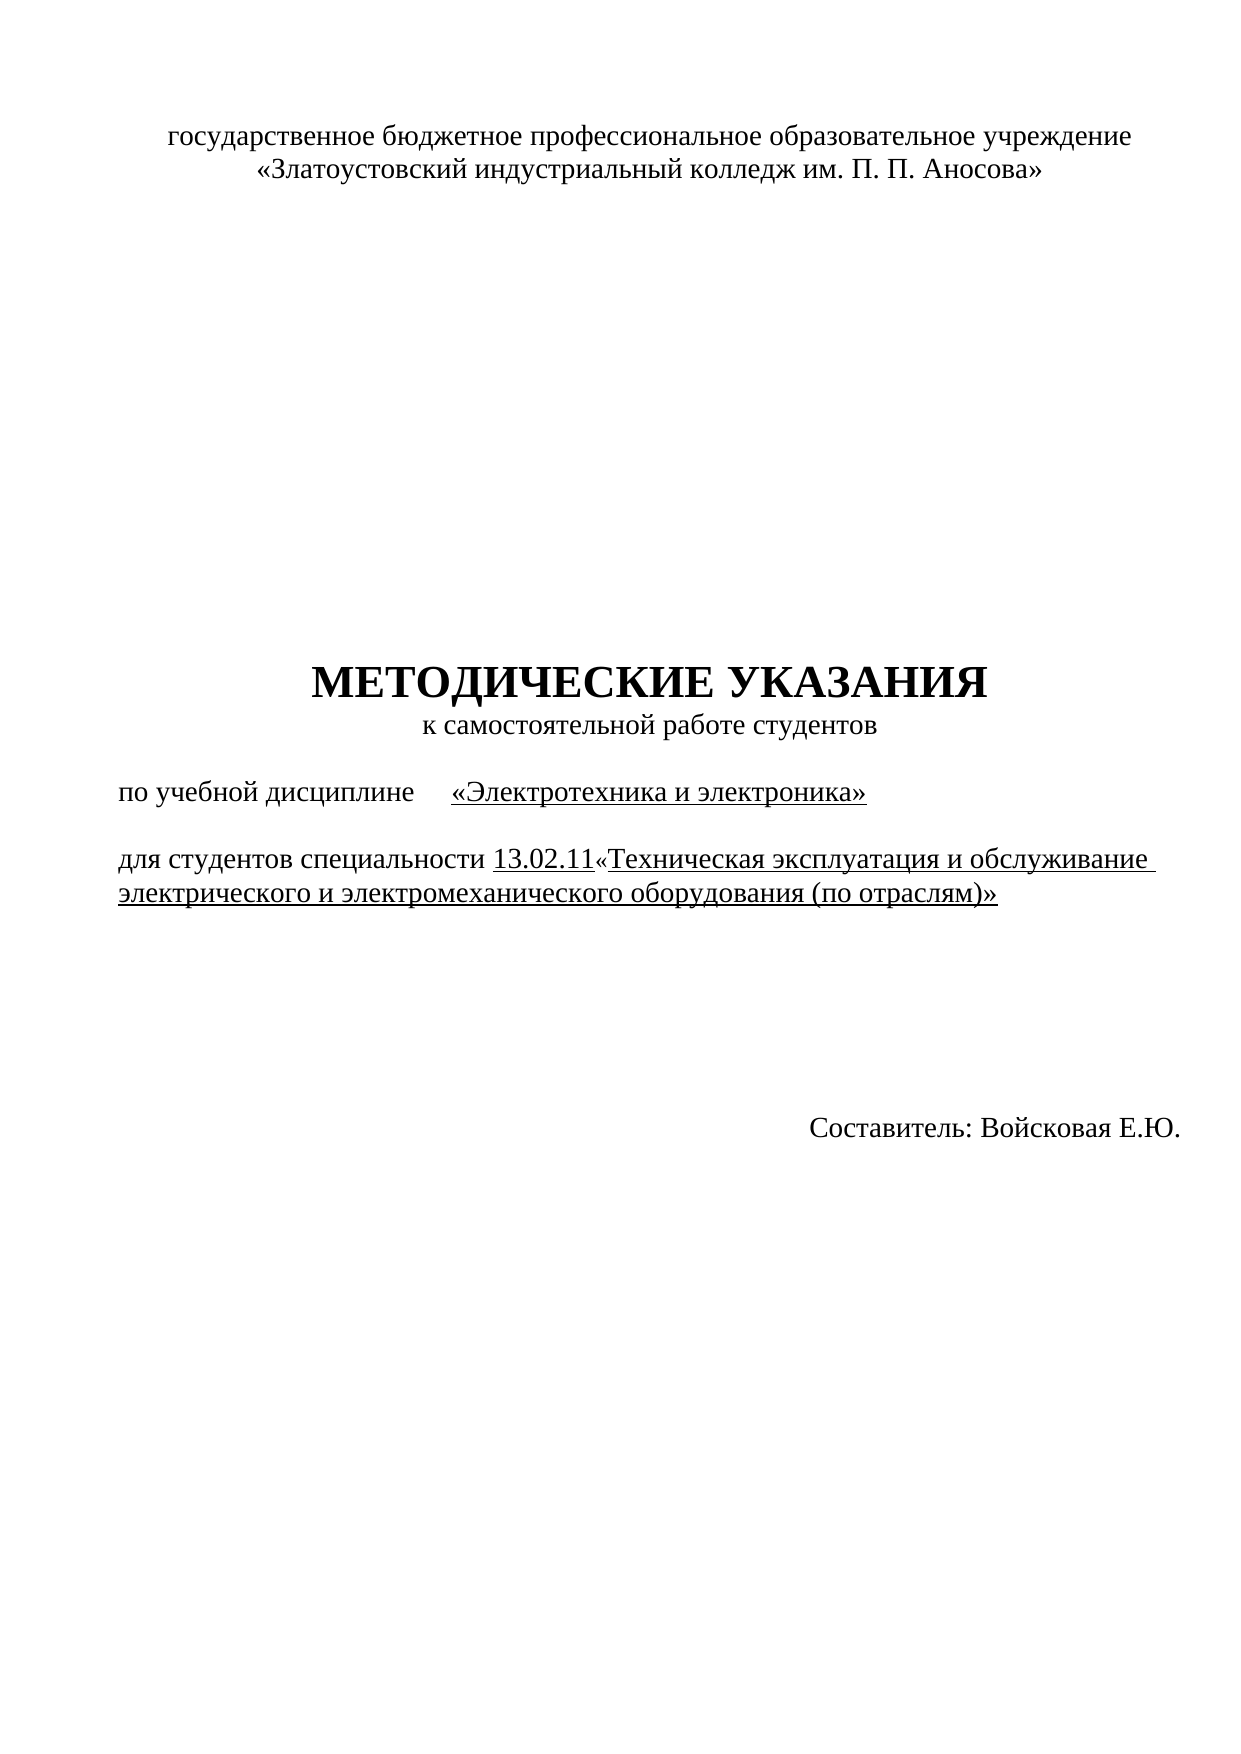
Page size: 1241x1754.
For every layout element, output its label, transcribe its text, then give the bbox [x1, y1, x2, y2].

text МЕТОДИЧЕСКИЕ УКАЗАНИЯ [118, 655, 1181, 707]
text «Златоустовский индустриальный колледж им. П. П. Аносова» [118, 152, 1181, 185]
text государственное бюджетное профессиональное образовательное учреждение [118, 118, 1181, 152]
text Составитель: Войсковая Е.Ю. [118, 1110, 1181, 1143]
text для студентов специальности 13.02.11«Техническая эксплуатация и обслуживание электрического и электромеханического оборудования (по отраслям)» [118, 842, 1181, 909]
text по учебной дисциплине «Электротехника и электроника» [118, 774, 1181, 808]
text к самостоятельной работе студентов [118, 707, 1181, 741]
